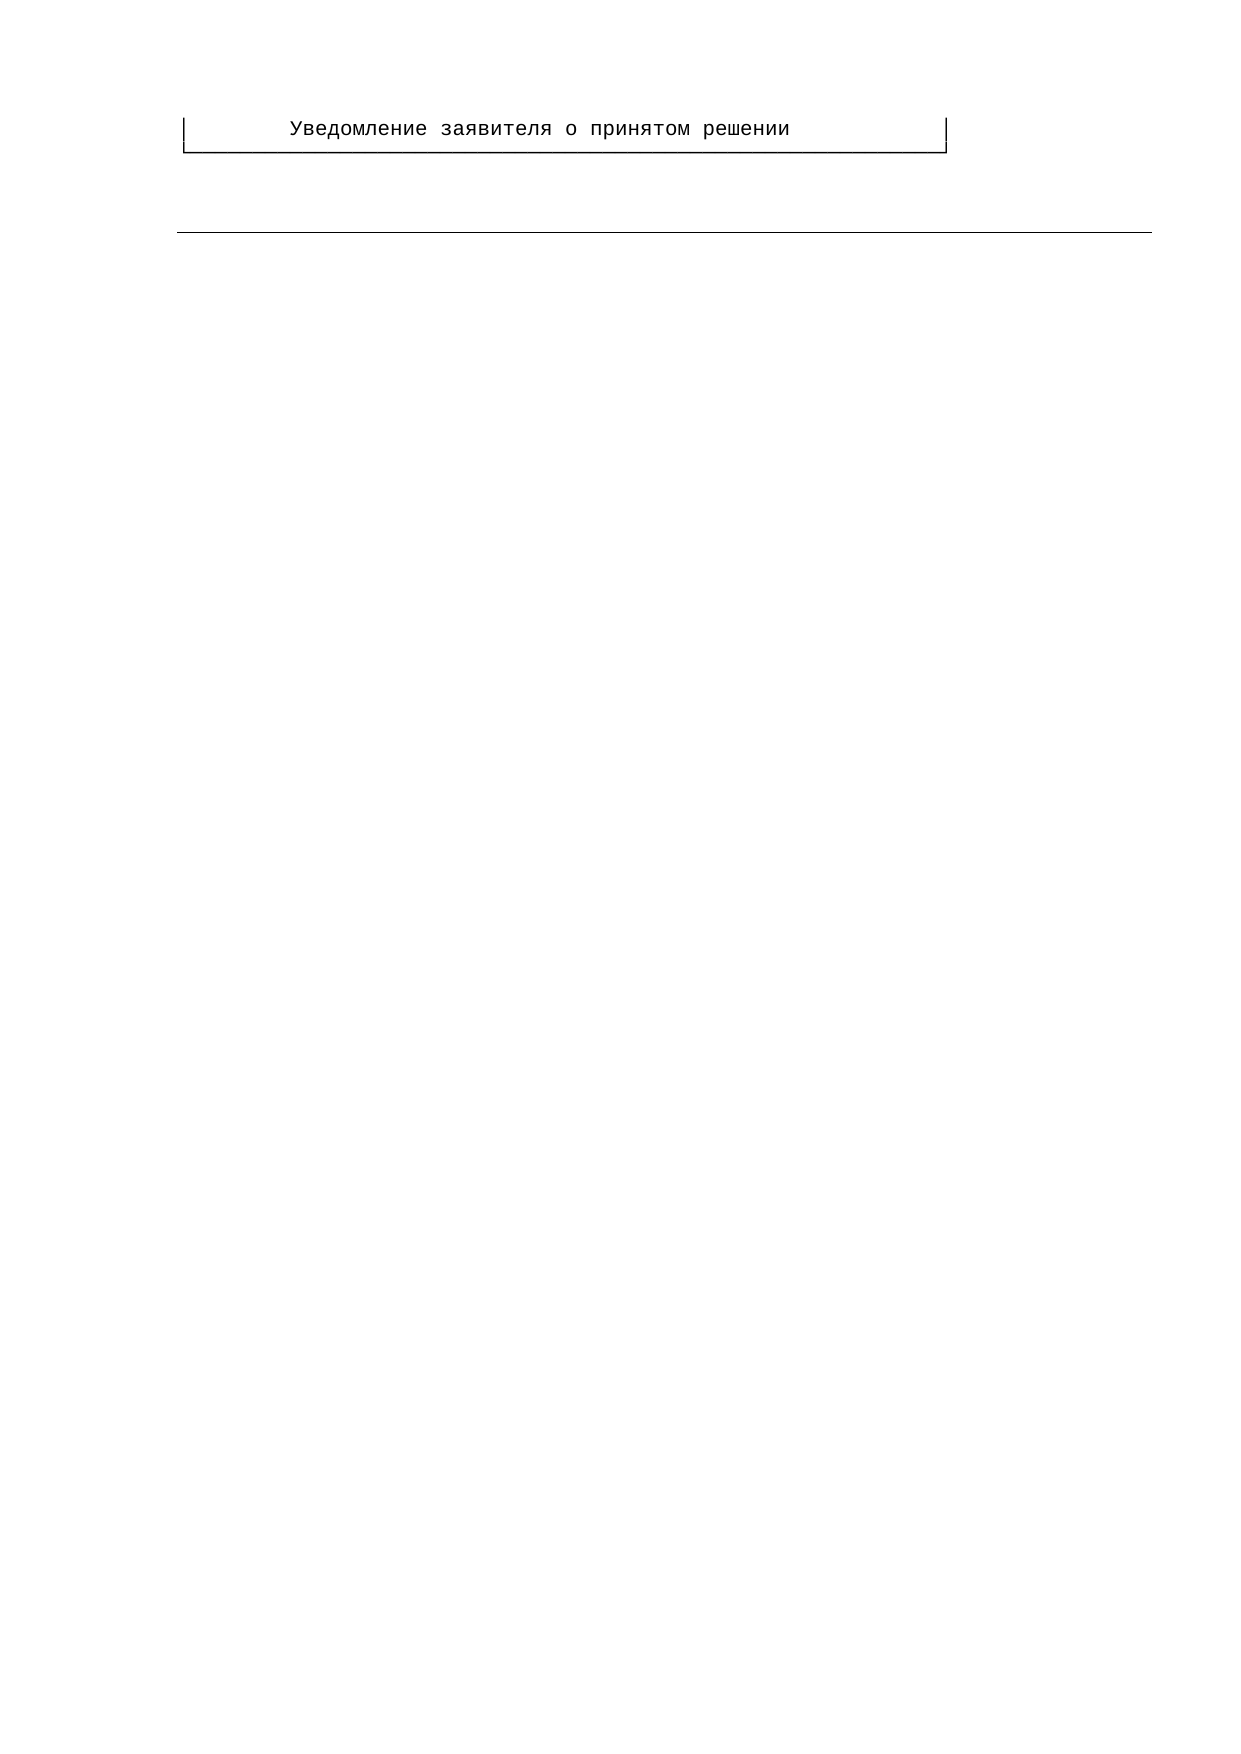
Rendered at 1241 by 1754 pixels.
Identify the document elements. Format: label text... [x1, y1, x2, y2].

text └────────────────────────────────────────────────────────────┘ [177, 142, 1152, 165]
text │ Уведомление заявителя о принятом решении │ [177, 118, 1152, 142]
